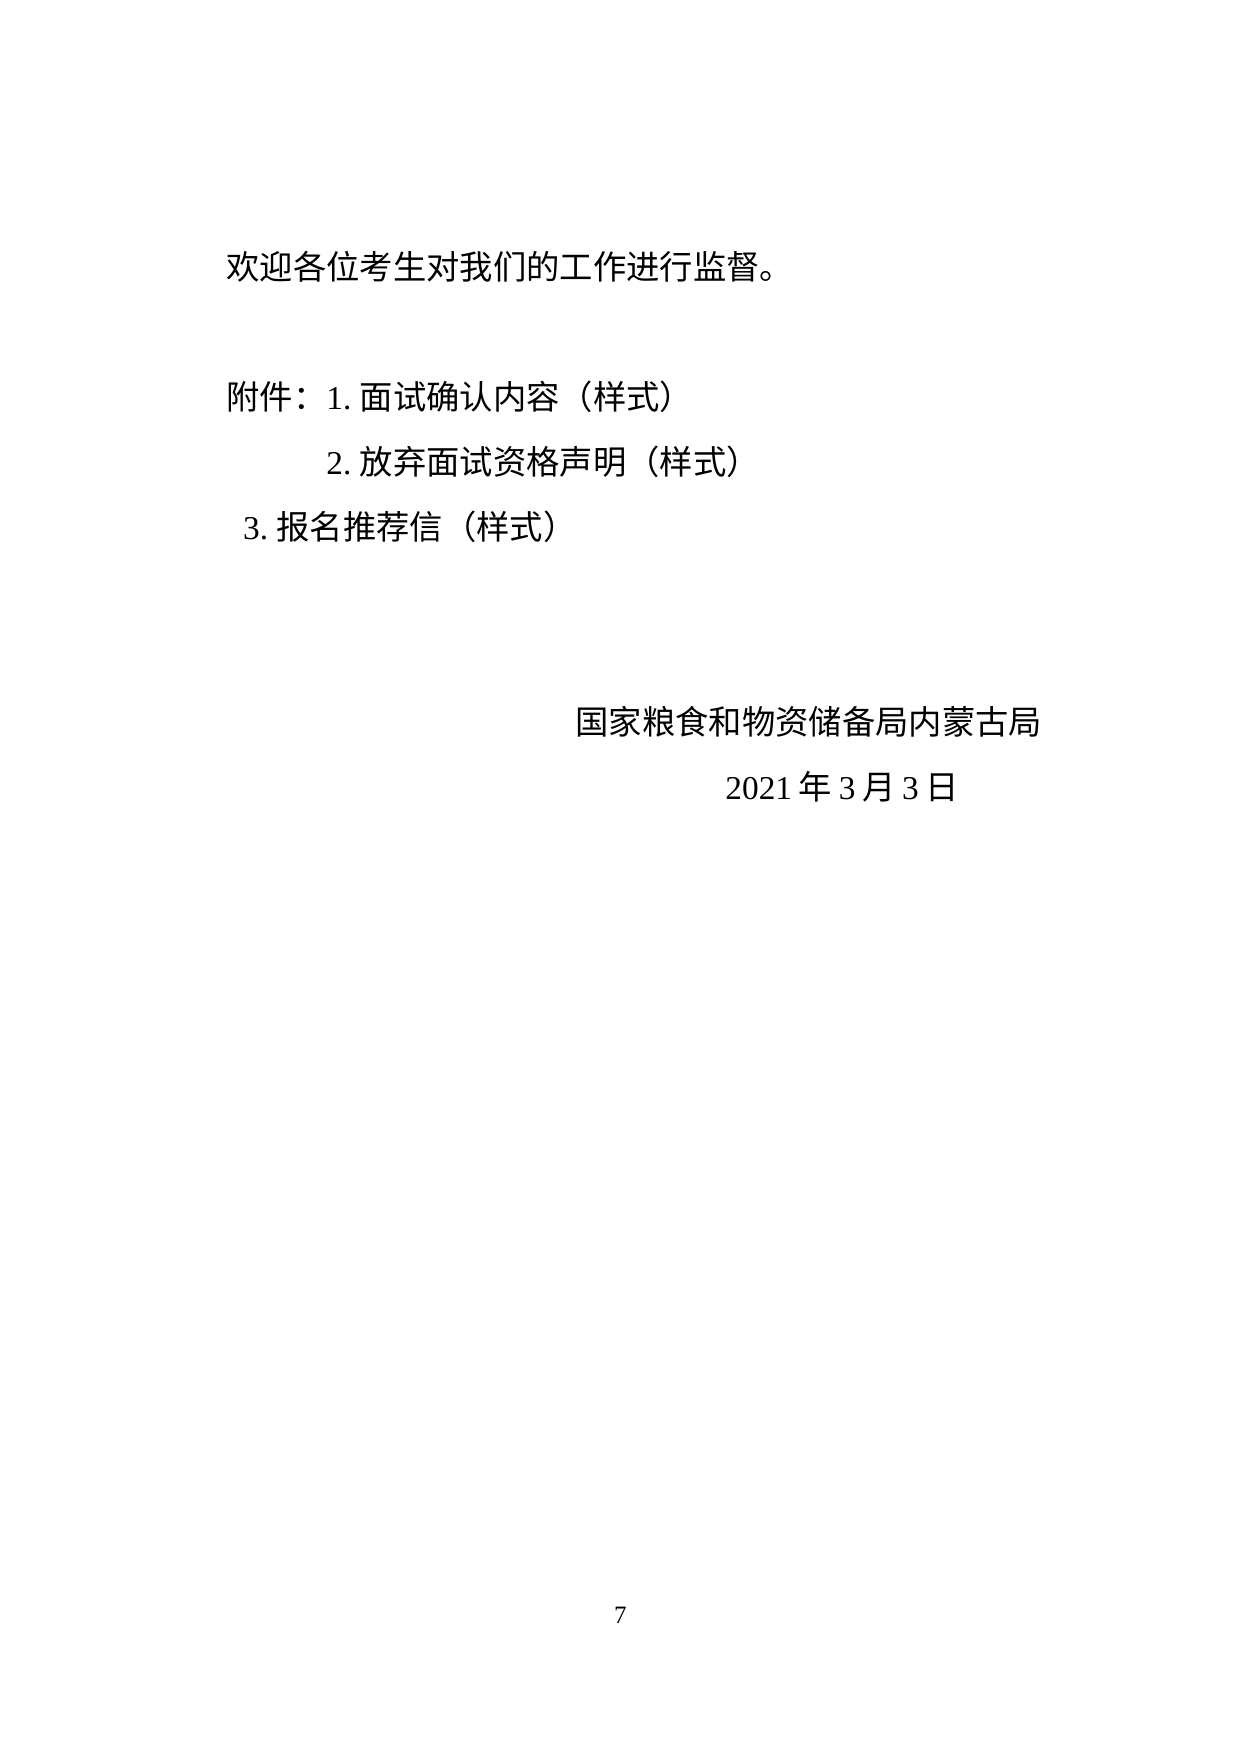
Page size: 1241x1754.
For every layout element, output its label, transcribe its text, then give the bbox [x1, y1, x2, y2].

text 欢迎各位考生对我们的工作进行监督。 [159, 233, 1081, 298]
text 3. 报名推荐信（样式） [159, 493, 1081, 558]
text 2. 放弃面试资格声明（样式） [159, 428, 1081, 493]
text 附件：1. 面试确认内容（样式） [159, 363, 1081, 428]
text 国家粮食和物资储备局内蒙古局 2021年3月3日 [575, 688, 1081, 818]
